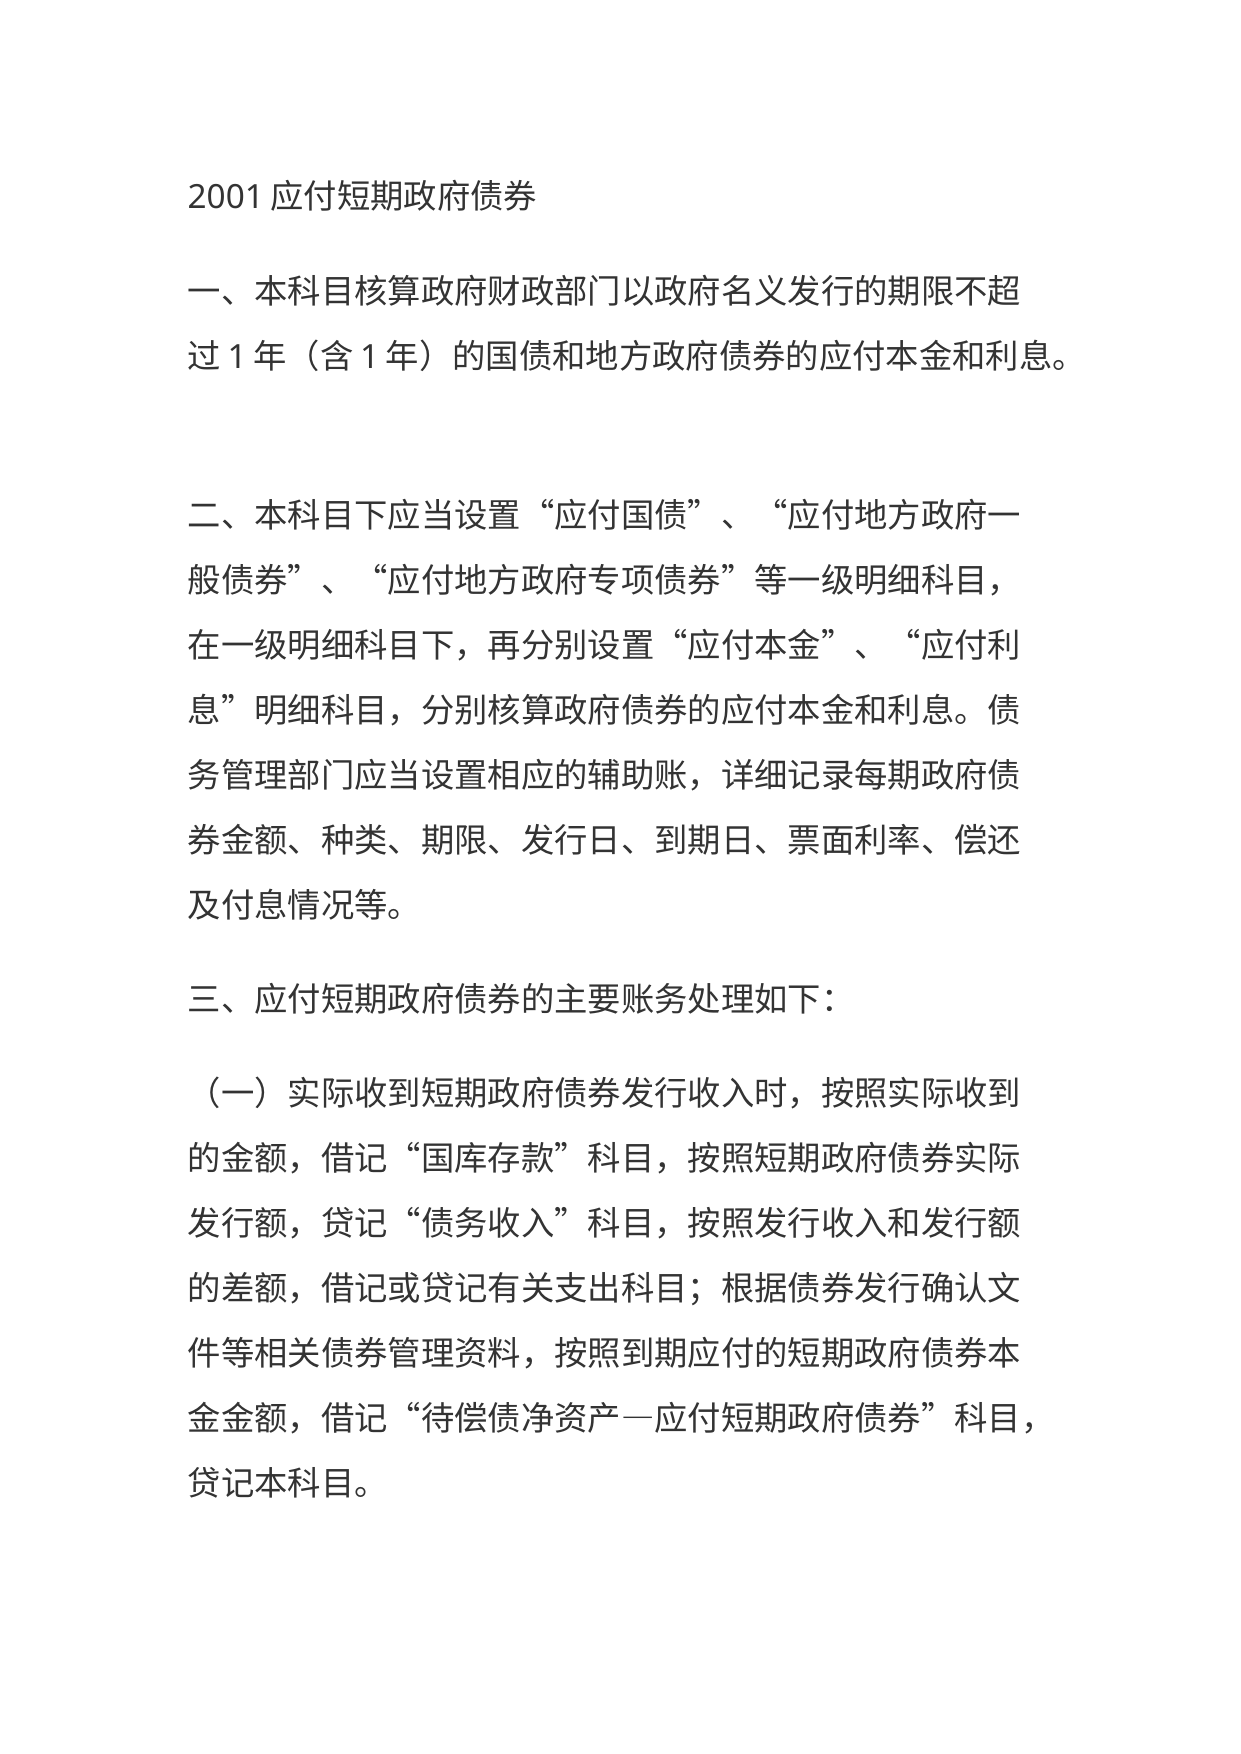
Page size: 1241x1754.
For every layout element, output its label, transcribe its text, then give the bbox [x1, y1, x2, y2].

text （一）实际收到短期政府债券发行收入时，按照实际收到的金额，借记“国库存款”科目，按照短期政府债券实际发行额，贷记“债务收入”科目，按照发行收入和发行额的差额，借记或贷记有关支出科目；根据债券发行确认文件等相关债券管理资料，按照到期应付的短期政府债券本金金额，借记“待偿债净资产—应付短期政府债券”科目，贷记本科目。 [187, 1059, 1053, 1514]
text 2001应付短期政府债券 [187, 162, 1053, 227]
text 一、本科目核算政府财政部门以政府名义发行的期限不超过1年（含1年）的国债和地方政府债券的应付本金和利息。 [187, 256, 1053, 451]
text 三、应付短期政府债券的主要账务处理如下： [187, 964, 1053, 1029]
text 二、本科目下应当设置“应付国债”、“应付地方政府一般债券”、“应付地方政府专项债券”等一级明细科目，在一级明细科目下，再分别设置“应付本金”、“应付利息”明细科目，分别核算政府债券的应付本金和利息。债务管理部门应当设置相应的辅助账，详细记录每期政府债券金额、种类、期限、发行日、到期日、票面利率、偿还及付息情况等。 [187, 480, 1053, 935]
